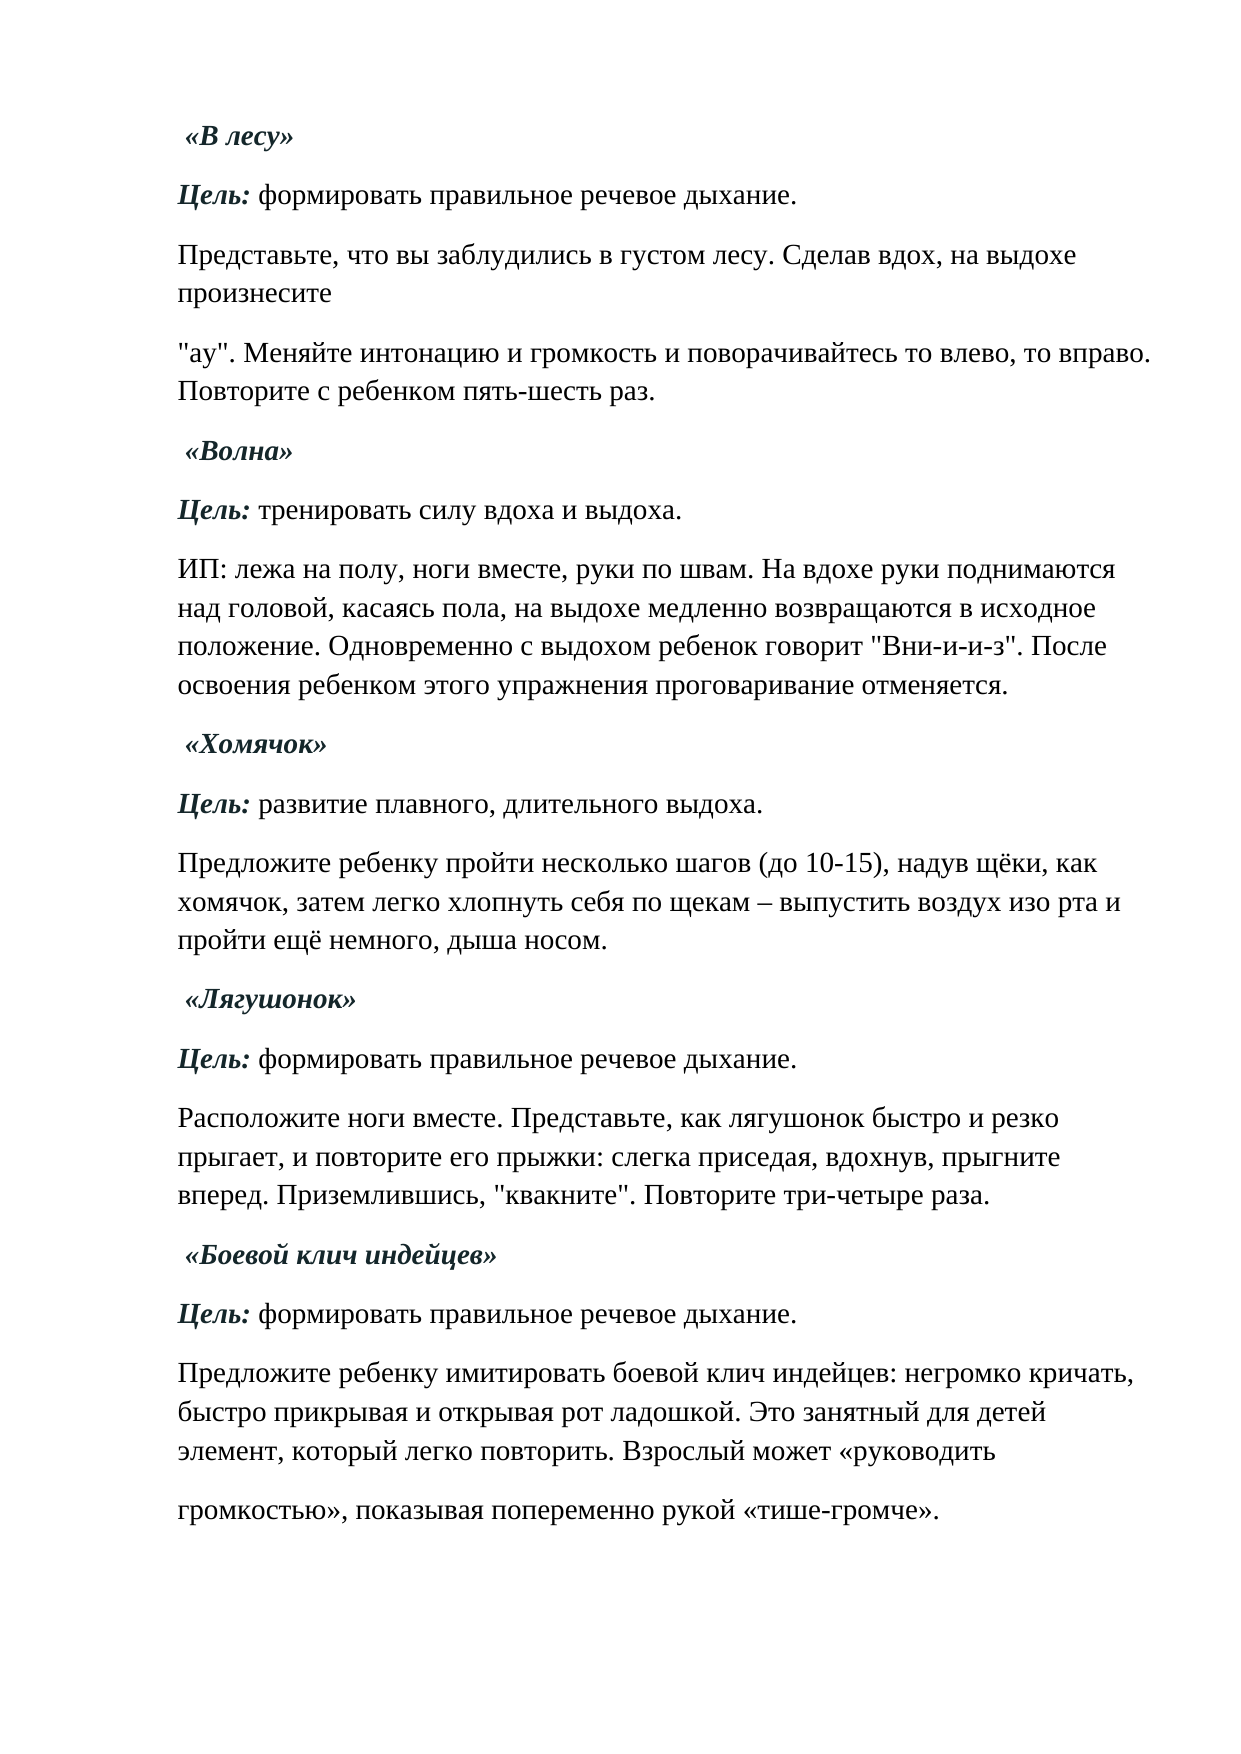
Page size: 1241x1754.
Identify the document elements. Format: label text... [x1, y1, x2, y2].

text Цель: развитие плавного, длительного выдоха. [177, 786, 1152, 819]
text «Волна» [177, 433, 1152, 466]
text "ау". Меняйте интонацию и громкость и поворачивайтесь то влево, то вправо. Повторите с ребенком пять-шесть раз. [177, 335, 1152, 407]
text Расположите ноги вместе. Представьте, как лягушонок быстро и резко прыгает, и повторите его прыжки: слегка приседая, вдохнув, прыгните вперед. Приземлившись, "квакните". Повторите три-четыре раза. [177, 1100, 1152, 1211]
text громкостью», показывая попеременно рукой «тише-громче». [177, 1492, 1152, 1526]
text «В лесу» [177, 118, 1152, 152]
text «Боевой клич индейцев» [177, 1237, 1152, 1270]
text Цель: тренировать силу вдоха и выдоха. [177, 492, 1152, 526]
text Представьте, что вы заблудились в густом лесу. Сделав вдох, на выдохе произнесите [177, 237, 1152, 309]
text Цель: формировать правильное речевое дыхание. [177, 1296, 1152, 1330]
text ИП: лежа на полу, ноги вместе, руки по швам. На вдохе руки поднимаются над головой, касаясь пола, на выдохе медленно возвращаются в исходное положение. Одновременно с выдохом ребенок говорит "Вни-и-и-з". После освоения ребенком этого упражнения проговаривание отменяется. [177, 551, 1152, 701]
text Предложите ребенку имитировать боевой клич индейцев: негромко кричать, быстро прикрывая и открывая рот ладошкой. Это занятный для детей элемент, который легко повторить. Взрослый может «руководить [177, 1356, 1152, 1466]
text «Хомячок» [177, 726, 1152, 760]
text Цель: формировать правильное речевое дыхание. [177, 1041, 1152, 1074]
text «Лягушонок» [177, 982, 1152, 1015]
text Цель: формировать правильное речевое дыхание. [177, 177, 1152, 211]
text Предложите ребенку пройти несколько шагов (до 10-15), надув щёки, как хомячок, затем легко хлопнуть себя по щекам – выпустить воздух изо рта и пройти ещё немного, дыша носом. [177, 845, 1152, 956]
